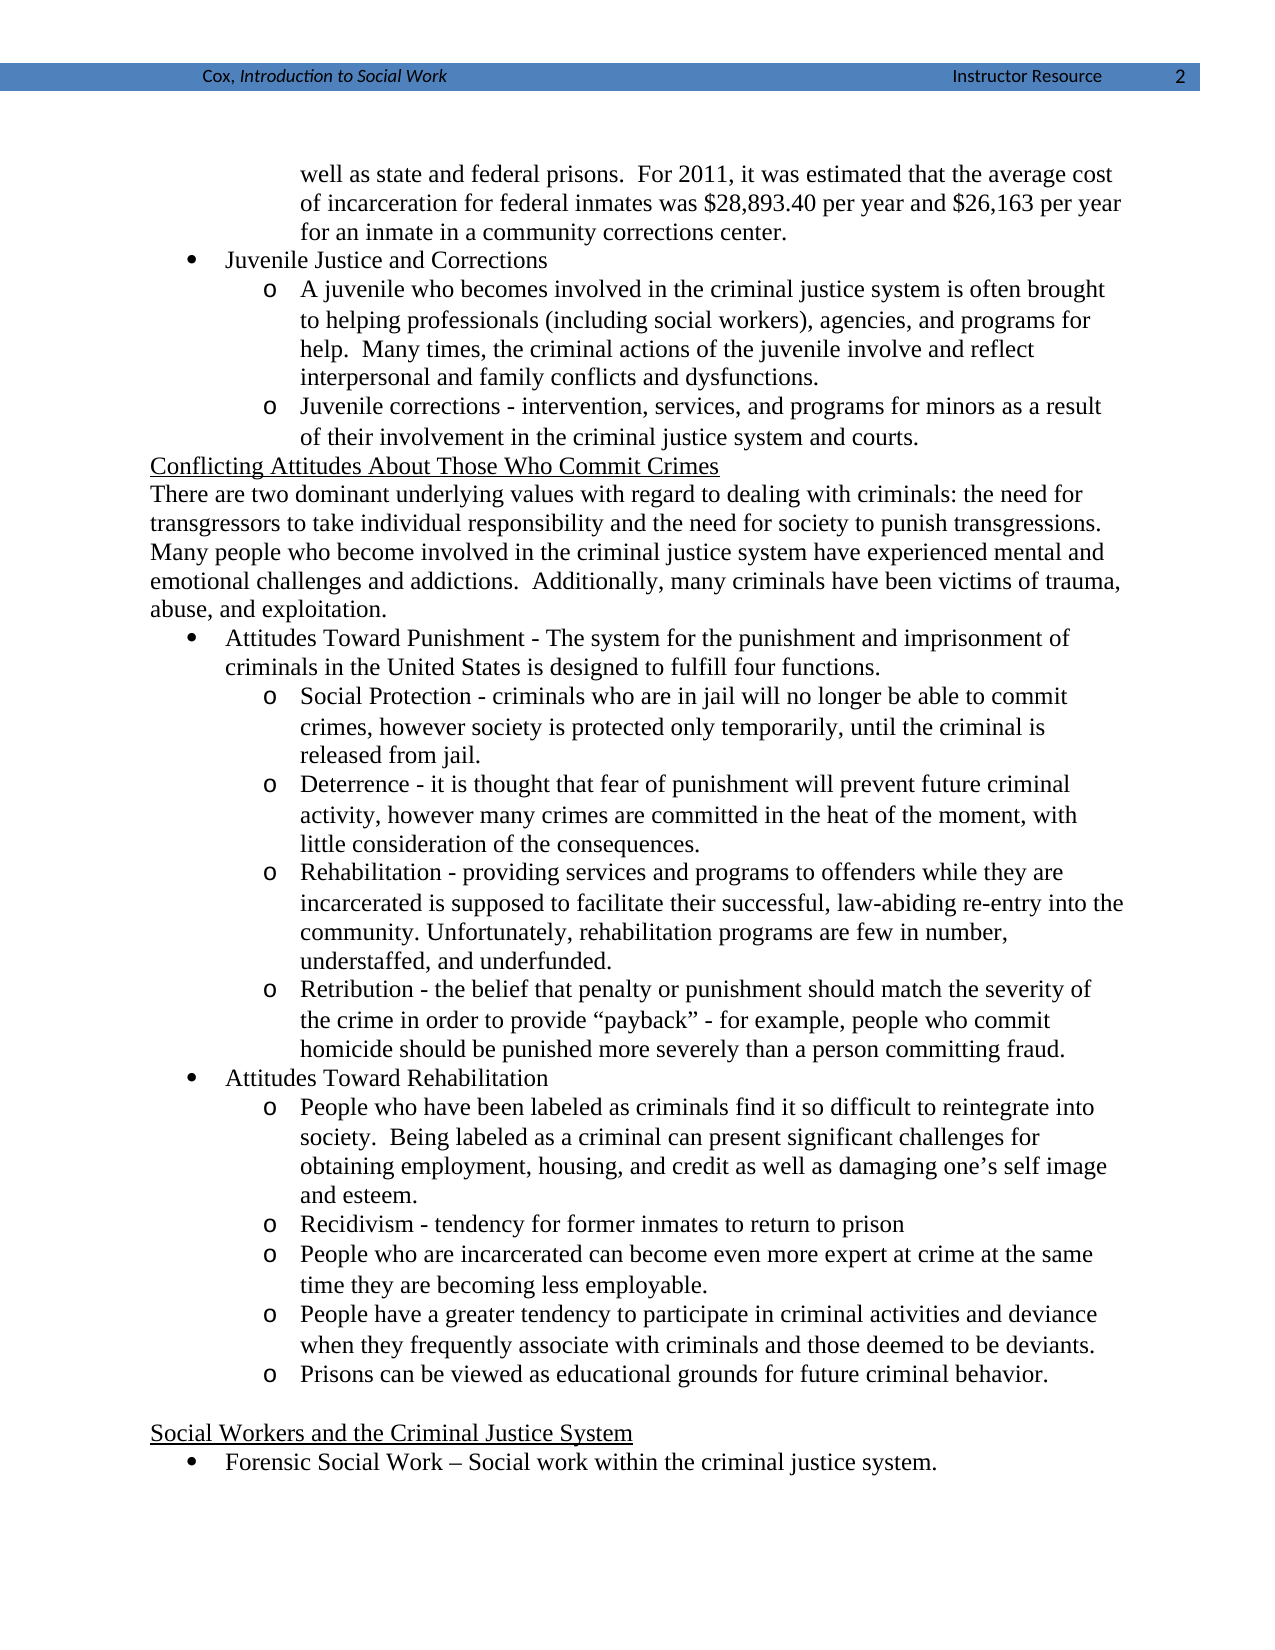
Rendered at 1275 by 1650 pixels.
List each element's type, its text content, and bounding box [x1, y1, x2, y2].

list Prisons can be viewed as educational grounds for future criminal behavior. [262, 1359, 1125, 1389]
list Attitudes Toward Rehabilitation [187, 1063, 1125, 1092]
text There are two dominant underlying values with regard to dealing with criminals: the need for transgressors to take individual responsibility and the need for society to punish transgressions. Many people who become involved in the criminal justice system have experienced mental and emotional challenges and addictions. Additionally, many criminals have been victims of trauma, abuse, and exploitation. [150, 479, 1125, 623]
list Retribution - the belief that penalty or punishment should match the severity of the crime in order to provide “payback” - for example, people who commit homicide should be punished more severely than a person committing fraud. [262, 974, 1125, 1063]
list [262, 159, 1125, 245]
list Recidivism - tendency for former inmates to return to prison [262, 1209, 1125, 1239]
list People have a greater tendency to participate in criminal activities and deviance when they frequently associate with criminals and those deemed to be deviants. [262, 1299, 1125, 1359]
list Forensic Social Work – Social work within the criminal justice system. [187, 1447, 1125, 1476]
list People who have been labeled as criminals find it so difficult to reintegrate into society. Being labeled as a criminal can present significant challenges for obtaining employment, housing, and credit as well as damaging one’s self image and esteem. [262, 1092, 1125, 1209]
list People who are incarcerated can become even more expert at crime at the same time they are becoming less employable. [262, 1239, 1125, 1299]
list Deterrence - it is thought that fear of punishment will prevent future criminal activity, however many crimes are committed in the heat of the moment, with little consideration of the consequences. [262, 769, 1125, 857]
text Social Workers and the Criminal Justice System [150, 1418, 1125, 1447]
text Conflicting Attitudes About Those Who Commit Crimes [150, 451, 1125, 479]
list Social Protection - criminals who are in jail will no longer be able to commit crimes, however society is protected only temporarily, until the criminal is released from jail. [262, 681, 1125, 769]
list Attitudes Toward Punishment - The system for the punishment and imprisonment of criminals in the United States is designed to fulfill four functions. [187, 623, 1125, 681]
list Juvenile Justice and Corrections [187, 245, 1125, 274]
list A juvenile who becomes involved in the criminal justice system is often brought to helping professionals (including social workers), agencies, and programs for help. Many times, the criminal actions of the juvenile involve and reflect interpersonal and family conflicts and dysfunctions. [262, 274, 1125, 391]
list Rehabilitation - providing services and programs to offenders while they are incarcerated is supposed to facilitate their successful, law-abiding re-entry into the community. Unfortunately, rehabilitation programs are few in number, understaffed, and underfunded. [262, 857, 1125, 974]
list Juvenile corrections - intervention, services, and programs for minors as a result of their involvement in the criminal justice system and courts. [262, 391, 1125, 451]
